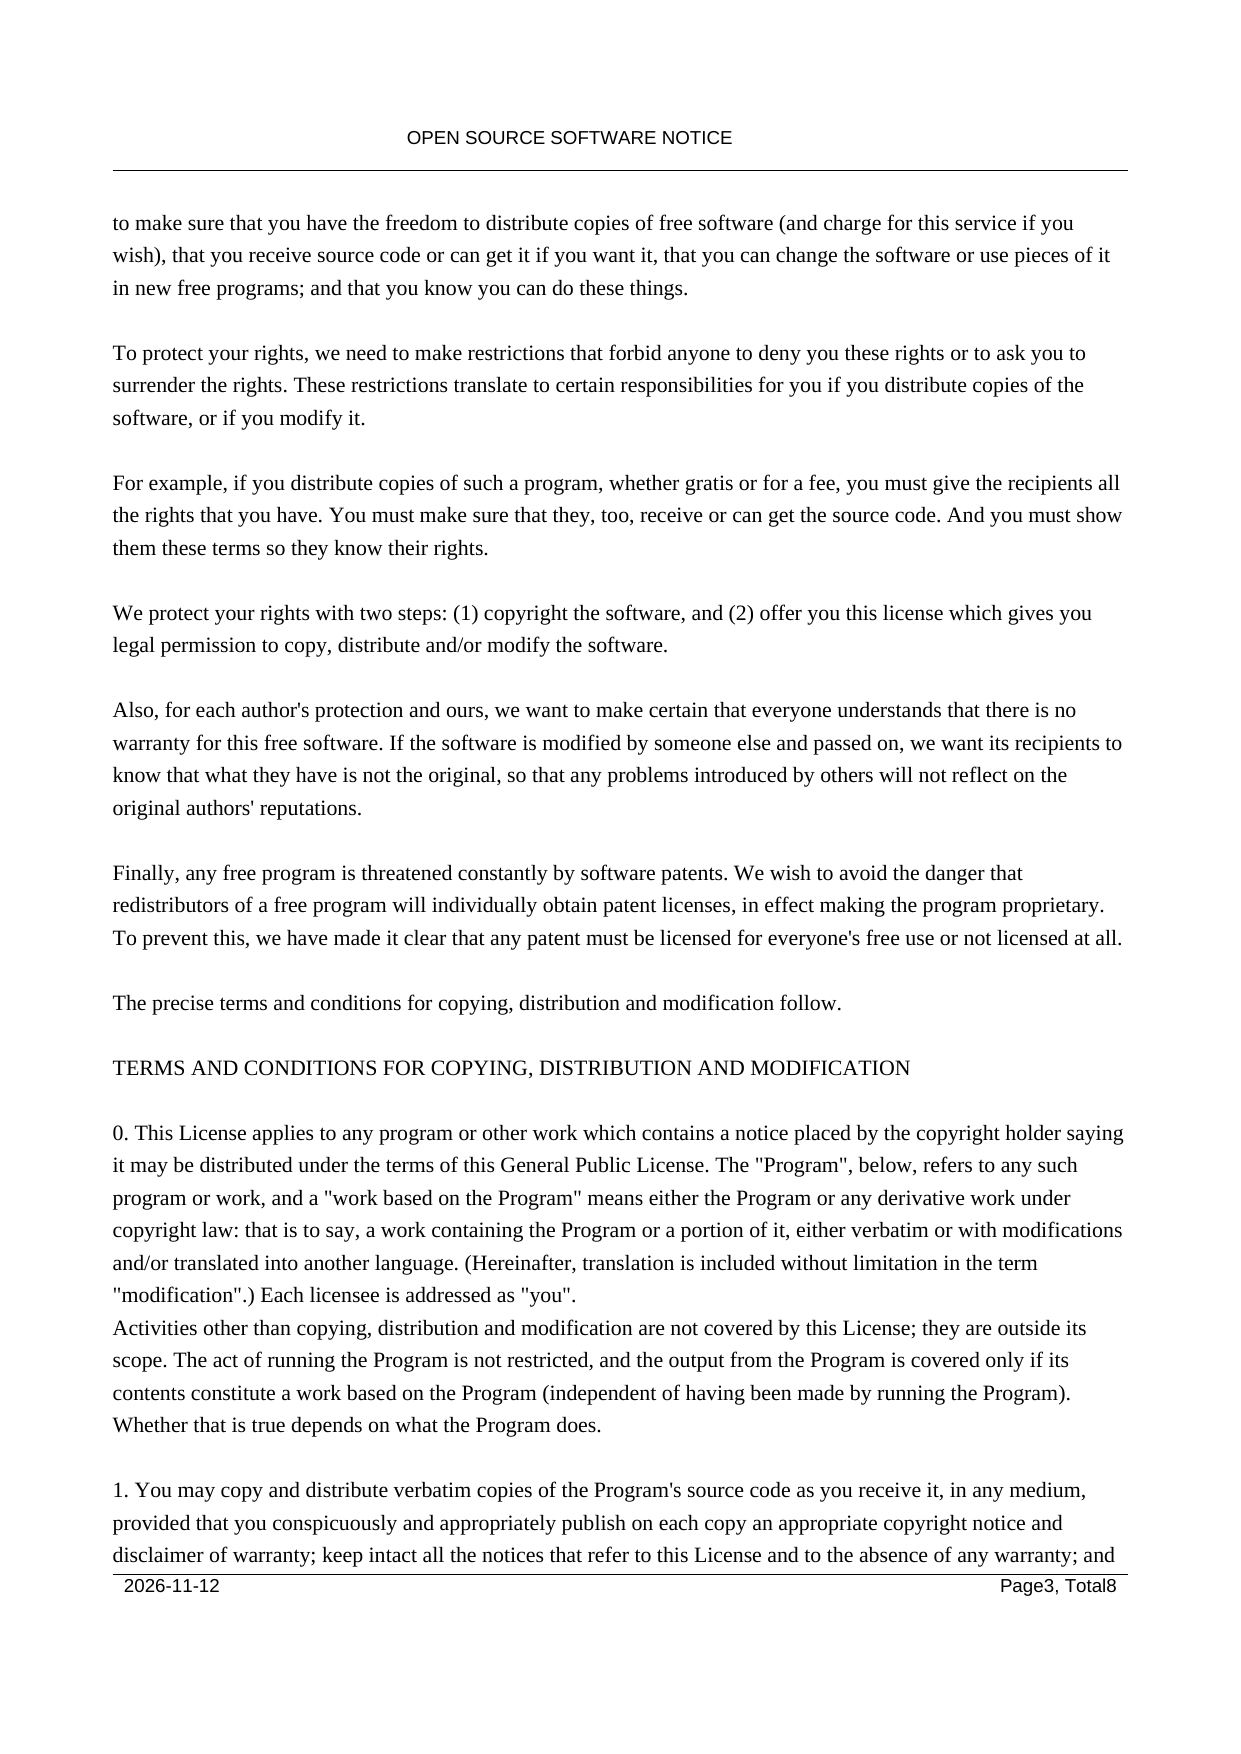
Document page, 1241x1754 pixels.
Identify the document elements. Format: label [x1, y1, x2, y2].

text [112, 206, 1128, 1571]
